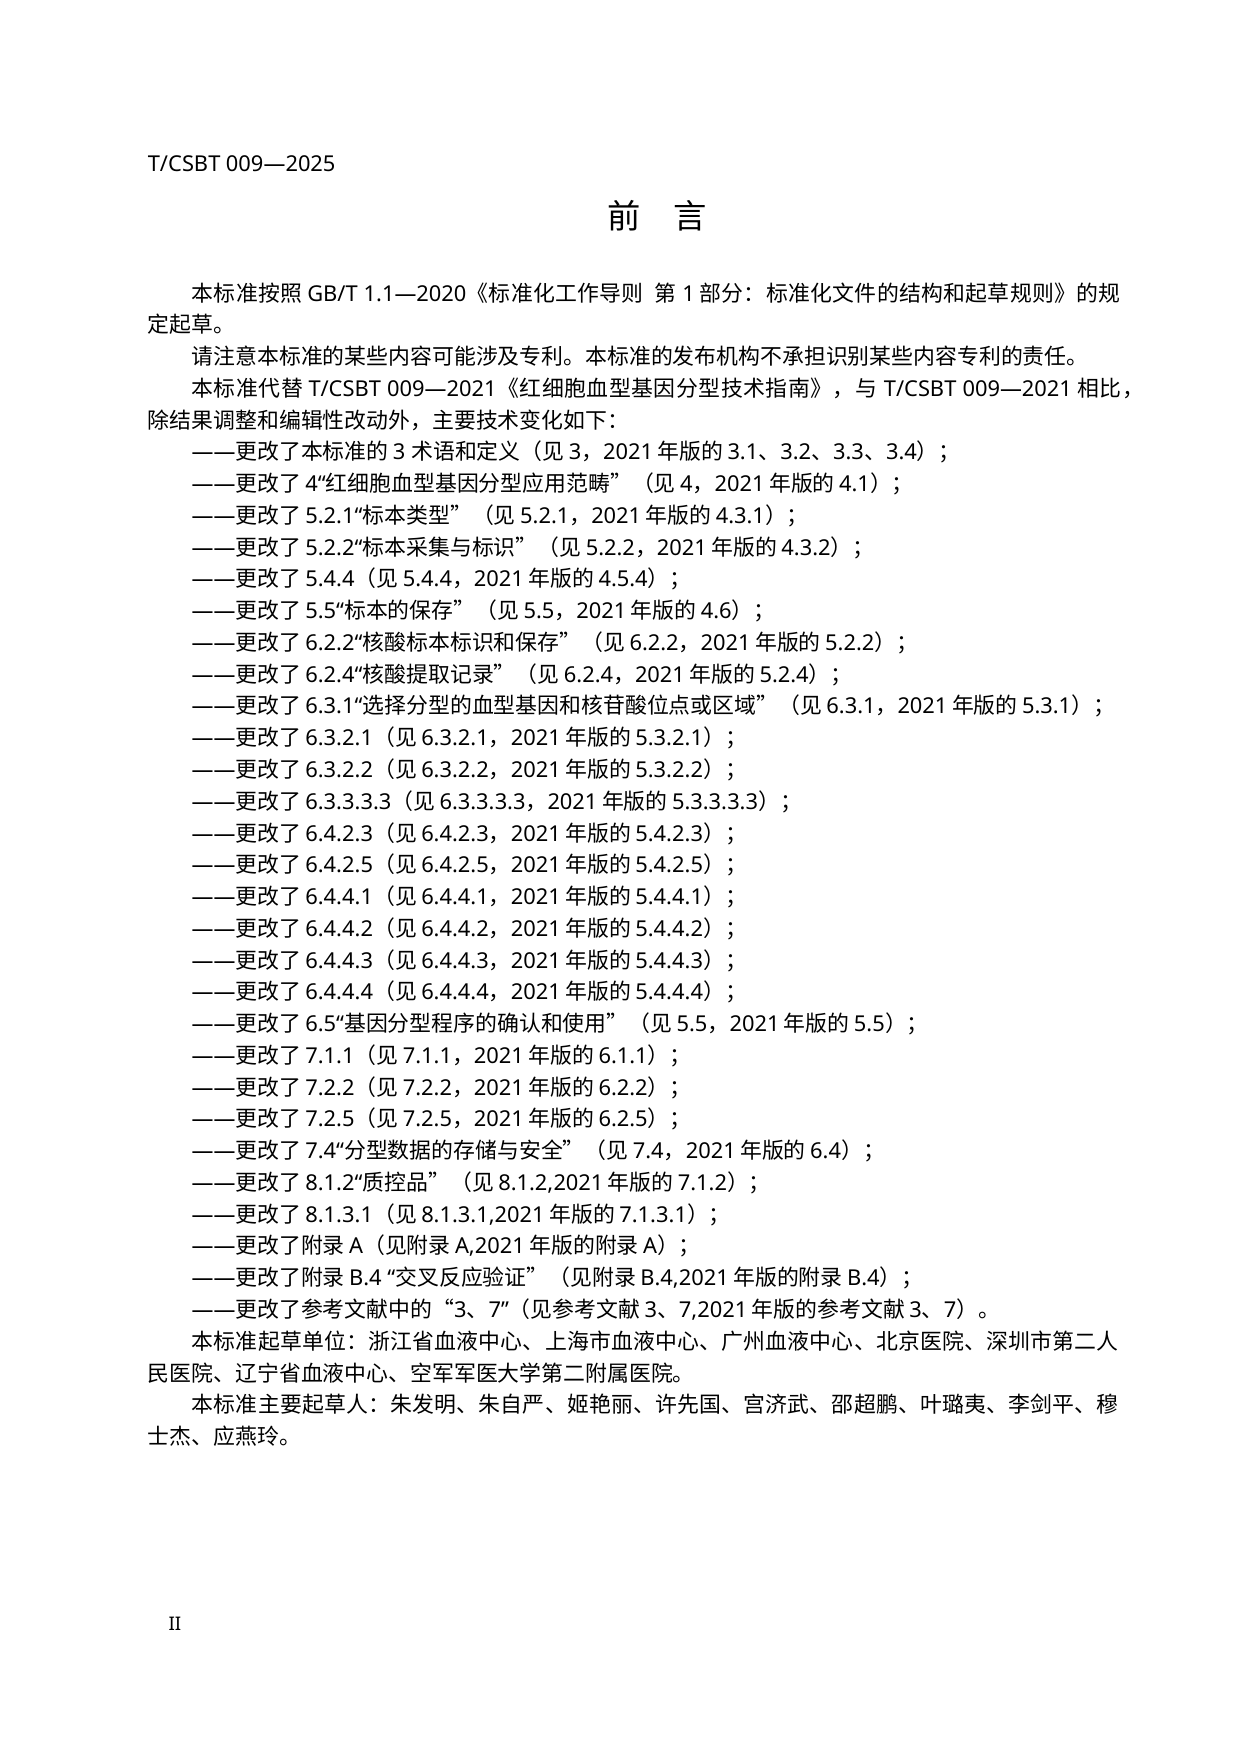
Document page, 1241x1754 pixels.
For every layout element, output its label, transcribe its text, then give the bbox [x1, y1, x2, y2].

text ——更改了6.2.2“核酸标本标识和保存”（见6.2.2，2021年版的5.2.2）； [148, 625, 1122, 657]
text ——更改了6.4.2.5（见6.4.2.5，2021年版的5.4.2.5）； [148, 847, 1122, 879]
text ——更改了7.2.5（见7.2.5，2021年版的6.2.5）； [148, 1101, 1122, 1133]
text 本标准主要起草人：朱发明、朱自严、姬艳丽、许先国、宫济武、邵超鹏、叶璐夷、李剑平、穆士杰、应燕玲。 [148, 1387, 1122, 1451]
text ——更改了6.4.4.3（见6.4.4.3，2021年版的5.4.4.3）； [148, 943, 1122, 974]
text ——更改了5.2.1“标本类型”（见5.2.1，2021年版的4.3.1）； [148, 498, 1122, 529]
text ——更改了5.4.4（见5.4.4，2021年版的4.5.4）； [148, 561, 1122, 593]
text ——更改了本标准的3 术语和定义（见3，2021年版的3.1、3.2、3.3、3.4）； [148, 434, 1122, 466]
text ——更改了附录A（见附录A,2021年版的附录A）； [148, 1228, 1122, 1260]
text 本标准按照GB/T 1.1—2020《标准化工作导则 第1部分：标准化文件的结构和起草规则》的规定起草。 [148, 276, 1122, 339]
text ——更改了7.1.1（见7.1.1，2021年版的6.1.1）； [148, 1038, 1122, 1070]
text ——更改了6.5“基因分型程序的确认和使用”（见5.5，2021年版的5.5）； [148, 1006, 1122, 1038]
text ——更改了参考文献中的“3、7”（见参考文献3、7,2021年版的参考文献3、7）。 [148, 1292, 1122, 1324]
text ——更改了6.2.4“核酸提取记录”（见6.2.4，2021年版的5.2.4）； [148, 657, 1122, 688]
text ——更改了6.3.3.3.3（见6.3.3.3.3，2021年版的5.3.3.3.3）； [148, 784, 1122, 816]
text ——更改了6.3.2.2（见6.3.2.2，2021年版的5.3.2.2）； [148, 752, 1122, 784]
text ——更改了8.1.2“质控品”（见8.1.2,2021年版的7.1.2）； [148, 1165, 1122, 1197]
text ——更改了6.4.4.2（见6.4.4.2，2021年版的5.4.4.2）； [148, 911, 1122, 943]
text ——更改了4“红细胞血型基因分型应用范畴”（见4，2021年版的4.1）； [148, 466, 1122, 498]
text ——更改了6.3.1“选择分型的血型基因和核苷酸位点或区域”（见6.3.1，2021年版的5.3.1）； [148, 688, 1122, 720]
text 请注意本标准的某些内容可能涉及专利。本标准的发布机构不承担识别某些内容专利的责任。 [148, 339, 1122, 371]
text ——更改了6.4.2.3（见6.4.2.3，2021年版的5.4.2.3）； [148, 816, 1122, 847]
text ——更改了7.2.2（见7.2.2，2021年版的6.2.2）； [148, 1070, 1122, 1101]
text ——更改了5.5“标本的保存”（见5.5，2021年版的4.6）； [148, 593, 1122, 625]
text ——更改了5.2.2“标本采集与标识”（见5.2.2，2021年版的4.3.2）； [148, 529, 1122, 561]
text ——更改了6.3.2.1（见6.3.2.1，2021年版的5.3.2.1）； [148, 720, 1122, 752]
text 本标准起草单位：浙江省血液中心、上海市血液中心、广州血液中心、北京医院、深圳市第二人民医院、辽宁省血液中心、空军军医大学第二附属医院。 [148, 1324, 1122, 1387]
text 前言 [148, 190, 1122, 238]
text ——更改了附录B.4 “交叉反应验证”（见附录B.4,2021年版的附录B.4）； [148, 1260, 1122, 1292]
text ——更改了8.1.3.1（见8.1.3.1,2021年版的7.1.3.1）； [148, 1197, 1122, 1228]
text 本标准代替T/CSBT 009—2021《红细胞血型基因分型技术指南》，与T/CSBT 009—2021相比，除结果调整和编辑性改动外，主要技术变化如下： [148, 371, 1122, 434]
text ——更改了6.4.4.4（见6.4.4.4，2021年版的5.4.4.4）； [148, 974, 1122, 1006]
text ——更改了6.4.4.1（见6.4.4.1，2021年版的5.4.4.1）； [148, 879, 1122, 911]
text ——更改了7.4“分型数据的存储与安全”（见7.4，2021年版的6.4）； [148, 1133, 1122, 1165]
